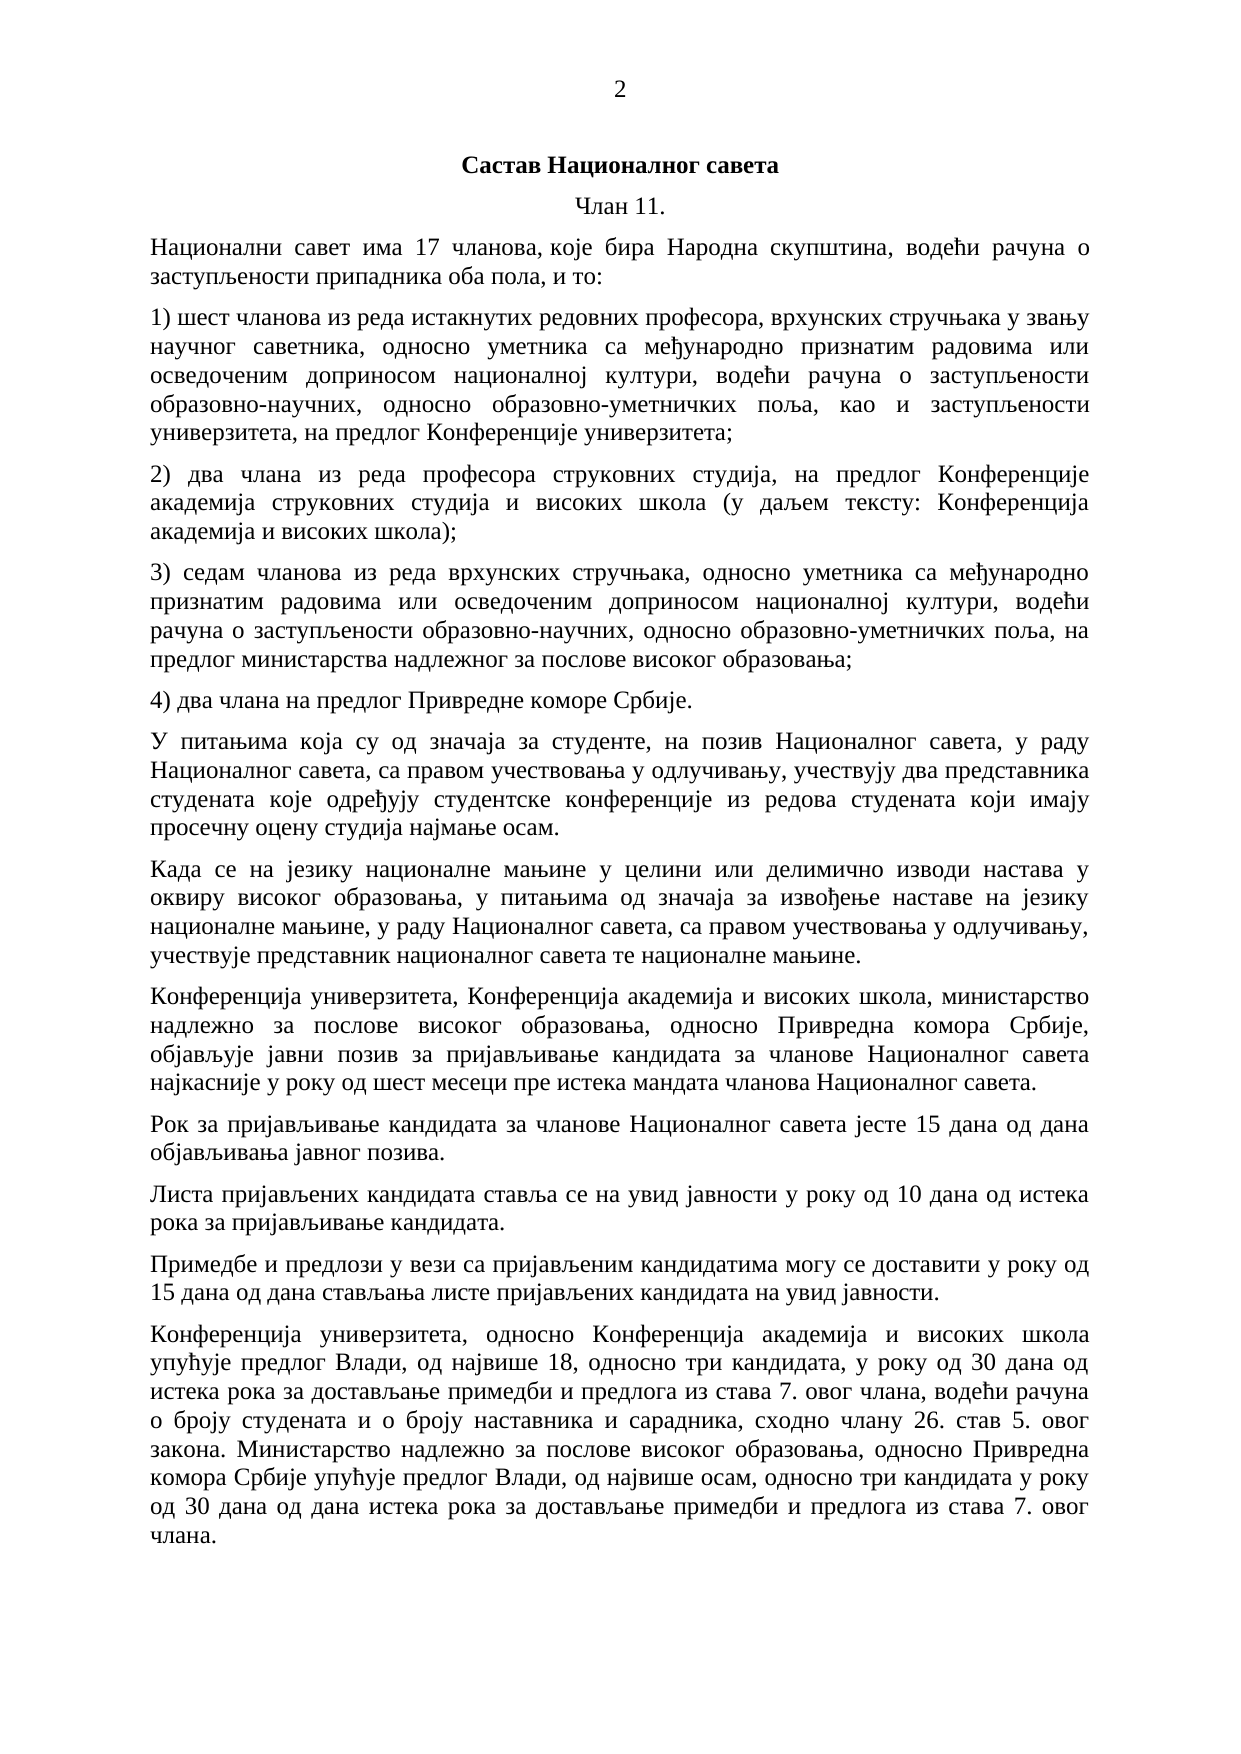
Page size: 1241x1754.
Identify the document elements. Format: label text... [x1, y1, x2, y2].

text Конференција универзитета, Конференција академија и високих школа, министарство надлежно за послове високог образовања, односно Привредна комора Србије, објављује јавни позив за пријављивање кандидата за чланове Националног савета најкасније у року од шест месеци пре истека мандата чланова Националног савета. [150, 981, 1090, 1096]
text Национални савет има 17 чланова, које бира Народна скупштина, водећи рачуна о заступљености припадника оба пола, и то: [150, 232, 1090, 290]
text Примедбе и предлози у вези са пријављеним кандидатима могу се доставити у року од 15 дана од дана стављања листе пријављених кандидата на увид јавности. [150, 1249, 1090, 1306]
text 3) седам чланова из реда врхунских стручњака, односно уметника са међународно признатим радовима или осведоченим доприносом националној култури, водећи рачуна о заступљености образовно-научних, односно образовно-уметничких поља, на предлог министарства надлежног за послове високог образовања; [150, 557, 1090, 672]
text Конференција универзитета, односно Конференција академија и високих школа упућује предлог Влади, од највише 18, односно три кандидата, у року од 30 дана од истека рока за достављање примедби и предлога из става 7. овог члана, водећи рачуна о броју студената и о броју наставника и сарадника, сходно члану 26. став 5. овог закона. Министарство надлежно за послове високог образовања, односно Привредна комора Србије упућује предлог Влади, од највише осам, односно три кандидата у року од 30 дана од дана истека рока за достављање примедби и предлога из става 7. овог члана. [150, 1319, 1090, 1549]
text У питањима која су од значаја за студенте, на позив Националног савета, у раду Националног савета, са правом учествовања у одлучивању, учествују два представника студената које одређују студентске конференције из редова студената који имају просечну оцену студија најмање осам. [150, 726, 1090, 841]
text Састав Националног савета [150, 150, 1090, 179]
text 4) два члана на предлог Привредне коморе Србије. [150, 685, 1090, 714]
text 2) два члана из реда професора струковних студија, на предлог Конференције академија струковних студија и високих школа (у даљем тексту: Конференција академија и високих школа); [150, 459, 1090, 545]
text Рок за пријављивање кандидата за чланове Националног савета јесте 15 дана од дана објављивања јавног позива. [150, 1109, 1090, 1166]
text Члан 11. [150, 191, 1090, 220]
text Када се на језику националне мањине у целини или делимично изводи настава у оквиру високог образовања, у питањима од значаја за извођење наставе на језику националне мањине, у раду Националног савета, са правом учествовања у одлучивању, учествује представник националног савета те националне мањине. [150, 854, 1090, 969]
text 1) шест чланова из реда истакнутих редовних професора, врхунских стручњака у звању научног саветника, oдносно уметника са међународно признатим радовима или осведоченим доприносом националној култури, водећи рачуна о заступљености образовно-научних, односно образовно-уметничких поља, као и заступљености универзитета, на предлог Конференције универзитета; [150, 302, 1090, 446]
text Листа пријављених кандидата ставља се на увид јавности у року од 10 дана од истека рока за пријављивање кандидата. [150, 1179, 1090, 1236]
